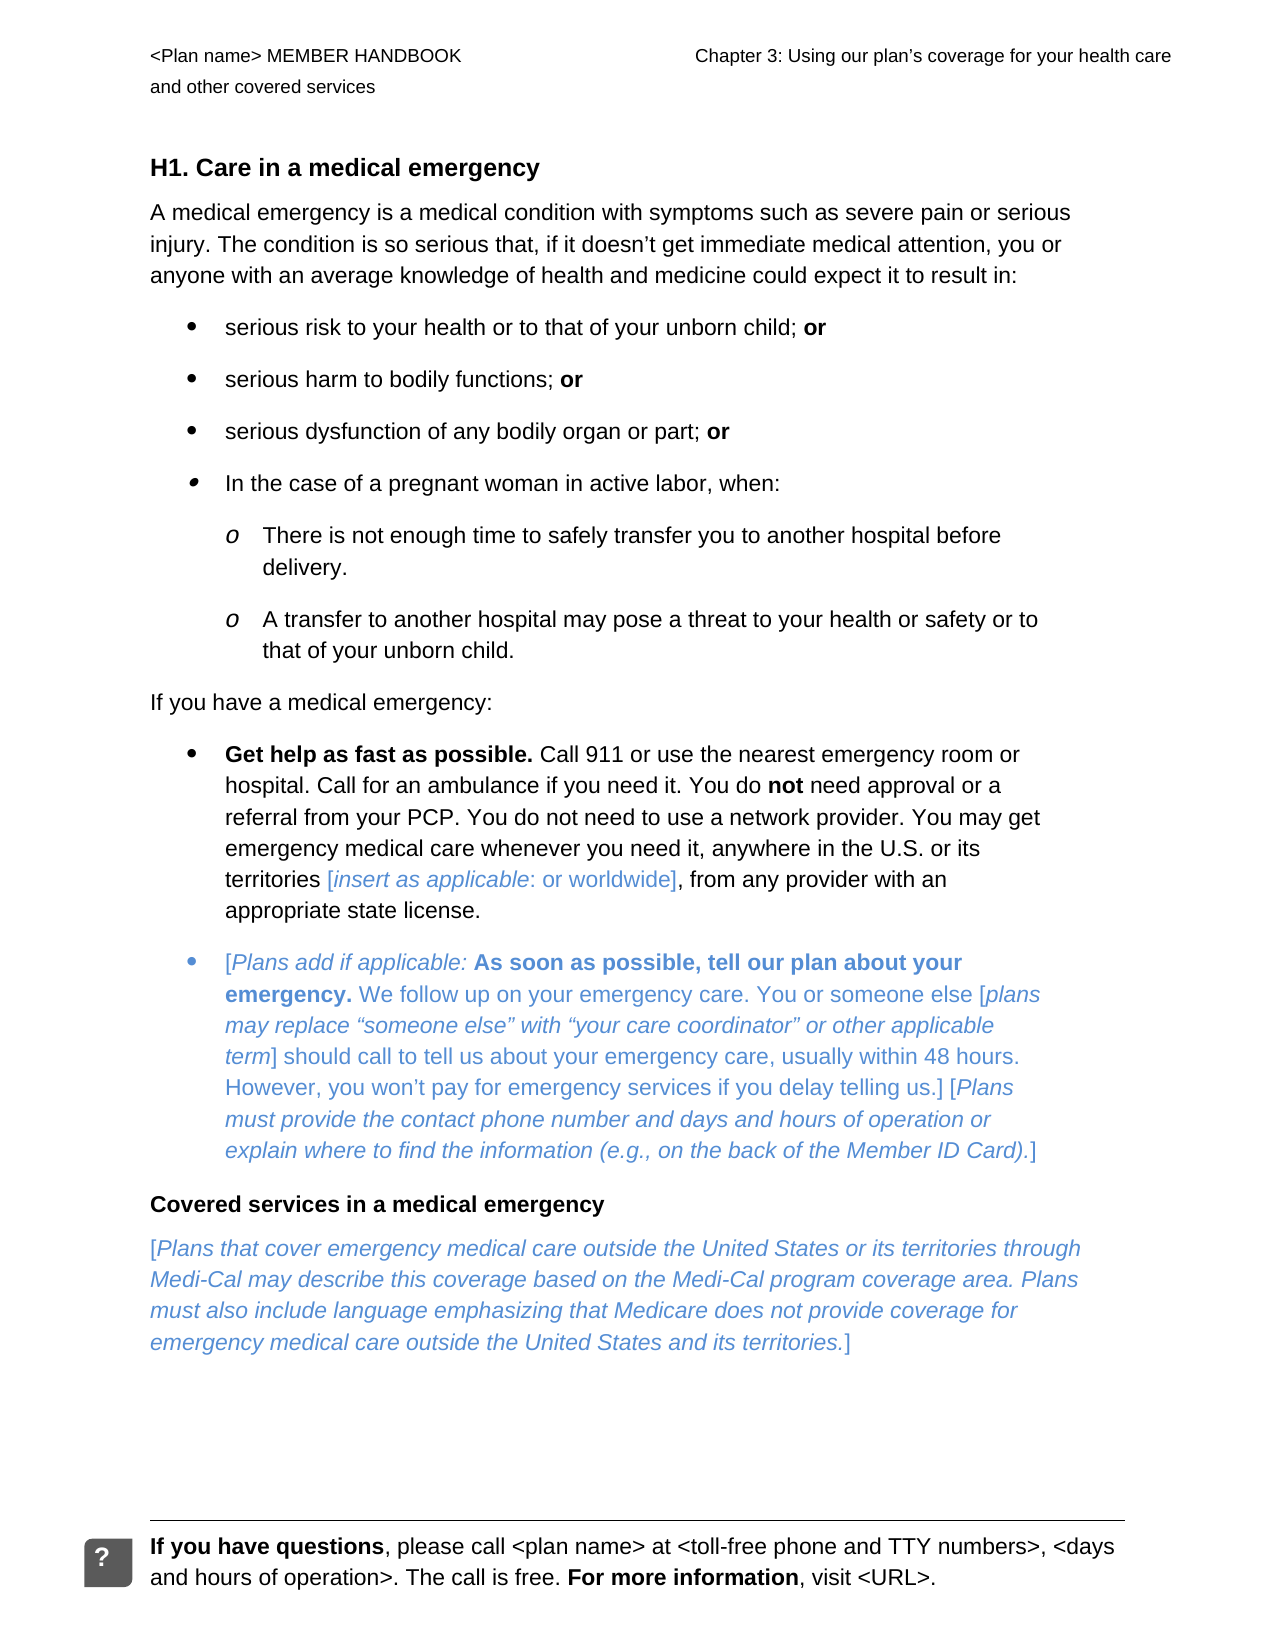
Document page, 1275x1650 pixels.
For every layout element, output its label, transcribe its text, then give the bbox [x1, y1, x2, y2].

subtitle H1. Care in a medical emergency [150, 150, 1050, 183]
text [Plans add if applicable: As soon as possible, tell our plan about your emergency. We follow up on your emergency care. You or someone else [plans may replace “someone else” with “your care coordinator” or other applicable term] should call to tell us about your emergency care, usually within 48 hours. However, you won’t pay for emergency services if you delay telling us.] [Plans must provide the contact phone number and days and hours of operation or explain where to find the information (e.g., on the back of the Member ID Card).] [187, 946, 1050, 1164]
text [Plans that cover emergency medical care outside the United States or its territories through Medi-Cal may describe this coverage based on the Medi-Cal program coverage area. Plans must also include language emphasizing that Medicare does not provide coverage for emergency medical care outside the United States and its territories.] [150, 1231, 1125, 1356]
text Get help as fast as possible. Call 911 or use the nearest emergency room or hospital. Call for an ambulance if you need it. You do not need approval or a referral from your PCP. You do not need to use a network provider. You may get emergency medical care whenever you need it, anywhere in the U.S. or its territories [insert as applicable: or worldwide], from any provider with an appropriate state license. [187, 737, 1050, 925]
text A transfer to another hospital may pose a threat to your health or safety or to that of your unborn child. [225, 602, 1050, 664]
text serious harm to bodily functions; or [187, 362, 1050, 394]
text In the case of a pregnant woman in active labor, when: [187, 467, 1050, 498]
text Covered services in a medical emergency [150, 1185, 1050, 1219]
text If you have a medical emergency: [150, 685, 1125, 717]
text serious risk to your health or to that of your unborn child; or [187, 310, 1050, 342]
text serious dysfunction of any bodily organ or part; or [187, 414, 1050, 446]
text A medical emergency is a medical condition with symptoms such as severe pain or serious injury. The condition is so serious that, if it doesn’t get immediate medical attention, you or anyone with an average knowledge of health and medicine could expect it to result in: [150, 196, 1125, 289]
text There is not enough time to safely transfer you to another hospital before delivery. [225, 519, 1050, 581]
